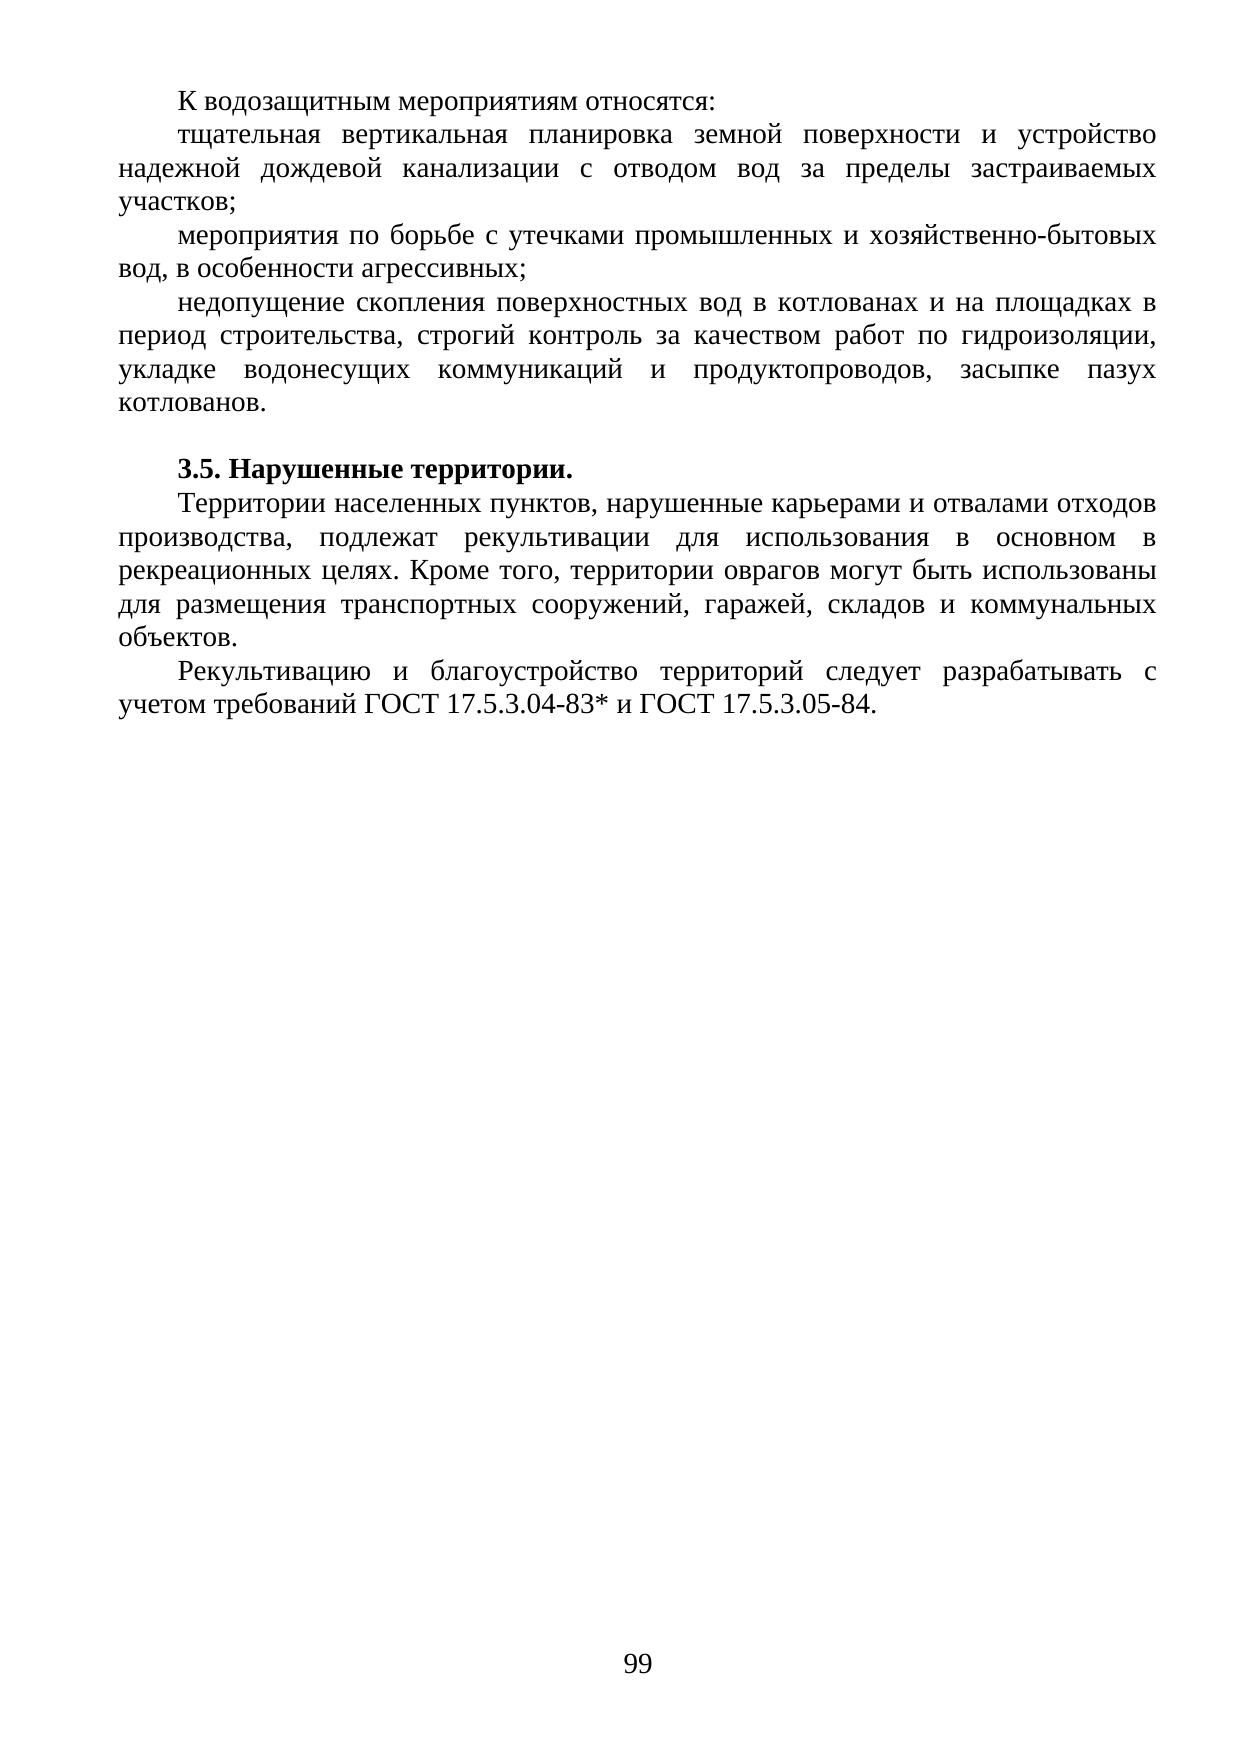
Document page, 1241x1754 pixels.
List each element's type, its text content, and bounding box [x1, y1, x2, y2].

text тщательная вертикальная планировка земной поверхности и устройство надежной дождевой канализации с отводом вод за пределы застраиваемых участков; [118, 116, 1157, 217]
text К водозащитным мероприятиям относятся: [118, 83, 1157, 116]
text Территории населенных пунктов, нарушенные карьерами и отвалами отходов производства, подлежат рекультивации для использования в основном в рекреационных целях. Кроме того, территории оврагов могут быть использованы для размещения транспортных сооружений, гаражей, складов и коммунальных объектов. [118, 485, 1157, 653]
text мероприятия по борьбе с утечками промышленных и хозяйственно-бытовых вод, в особенности агрессивных; [118, 217, 1157, 284]
text 3.5. Нарушенные территории. [118, 452, 1157, 485]
text Рекультивацию и благоустройство территорий следует разрабатывать с учетом требований ГОСТ 17.5.3.04-83* и ГОСТ 17.5.3.05-84. [118, 653, 1157, 720]
text недопущение скопления поверхностных вод в котлованах и на площадках в период строительства, строгий контроль за качеством работ по гидроизоляции, укладке водонесущих коммуникаций и продуктопроводов, засыпке пазух котлованов. [118, 284, 1157, 418]
